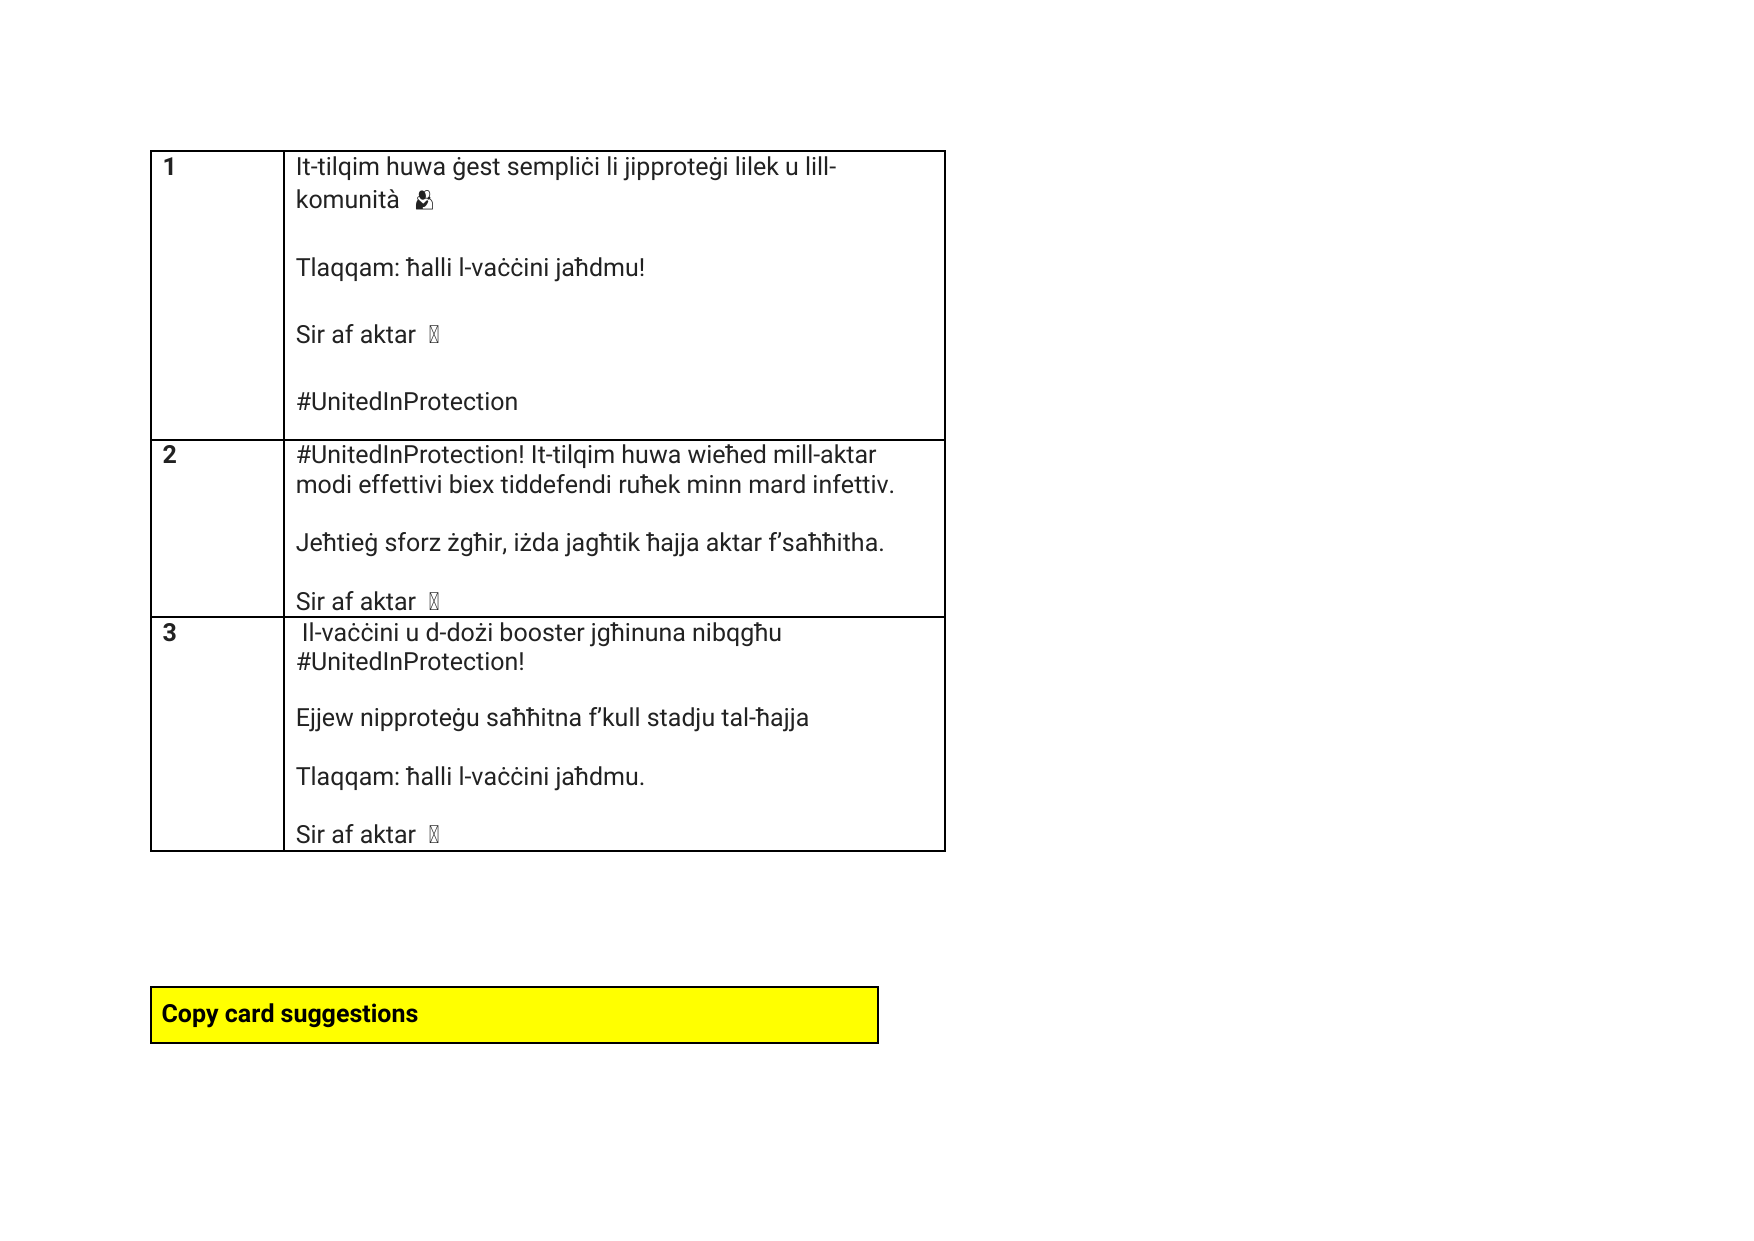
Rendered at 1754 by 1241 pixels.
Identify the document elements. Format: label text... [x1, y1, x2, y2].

table_cell It-tilqim huwa ġest sempliċi li jipproteġi lilek u lill-komunità ​ 🫂​ Tlaqqam: ħalli l-vaċċini jaħdmu! Sir af aktar ​ 🔗 #UnitedInProtection [285, 152, 944, 438]
table_header Copy card suggestions [152, 988, 877, 1042]
table_cell 2 [152, 441, 283, 616]
table_cell #UnitedInProtection! It-tilqim huwa wieħed mill-aktar modi effettivi biex tiddefendi ruħek minn mard infettiv. Jeħtieġ sforz żgħir, iżda jagħtik ħajja aktar f’saħħitha.​ Sir af aktar ​ 🔗​ [285, 441, 944, 616]
table_cell 3 [152, 618, 283, 849]
table_cell 1 [152, 152, 283, 438]
table_cell Il-vaċċini u d-dożi booster jgħinuna nibqgħu #UnitedInProtection! Ejjew nipproteġu saħħitna f’kull stadju tal-ħajja ​ Tlaqqam: ħalli l-vaċċini jaħdmu. Sir af aktar ​ 🔗 [285, 618, 944, 849]
